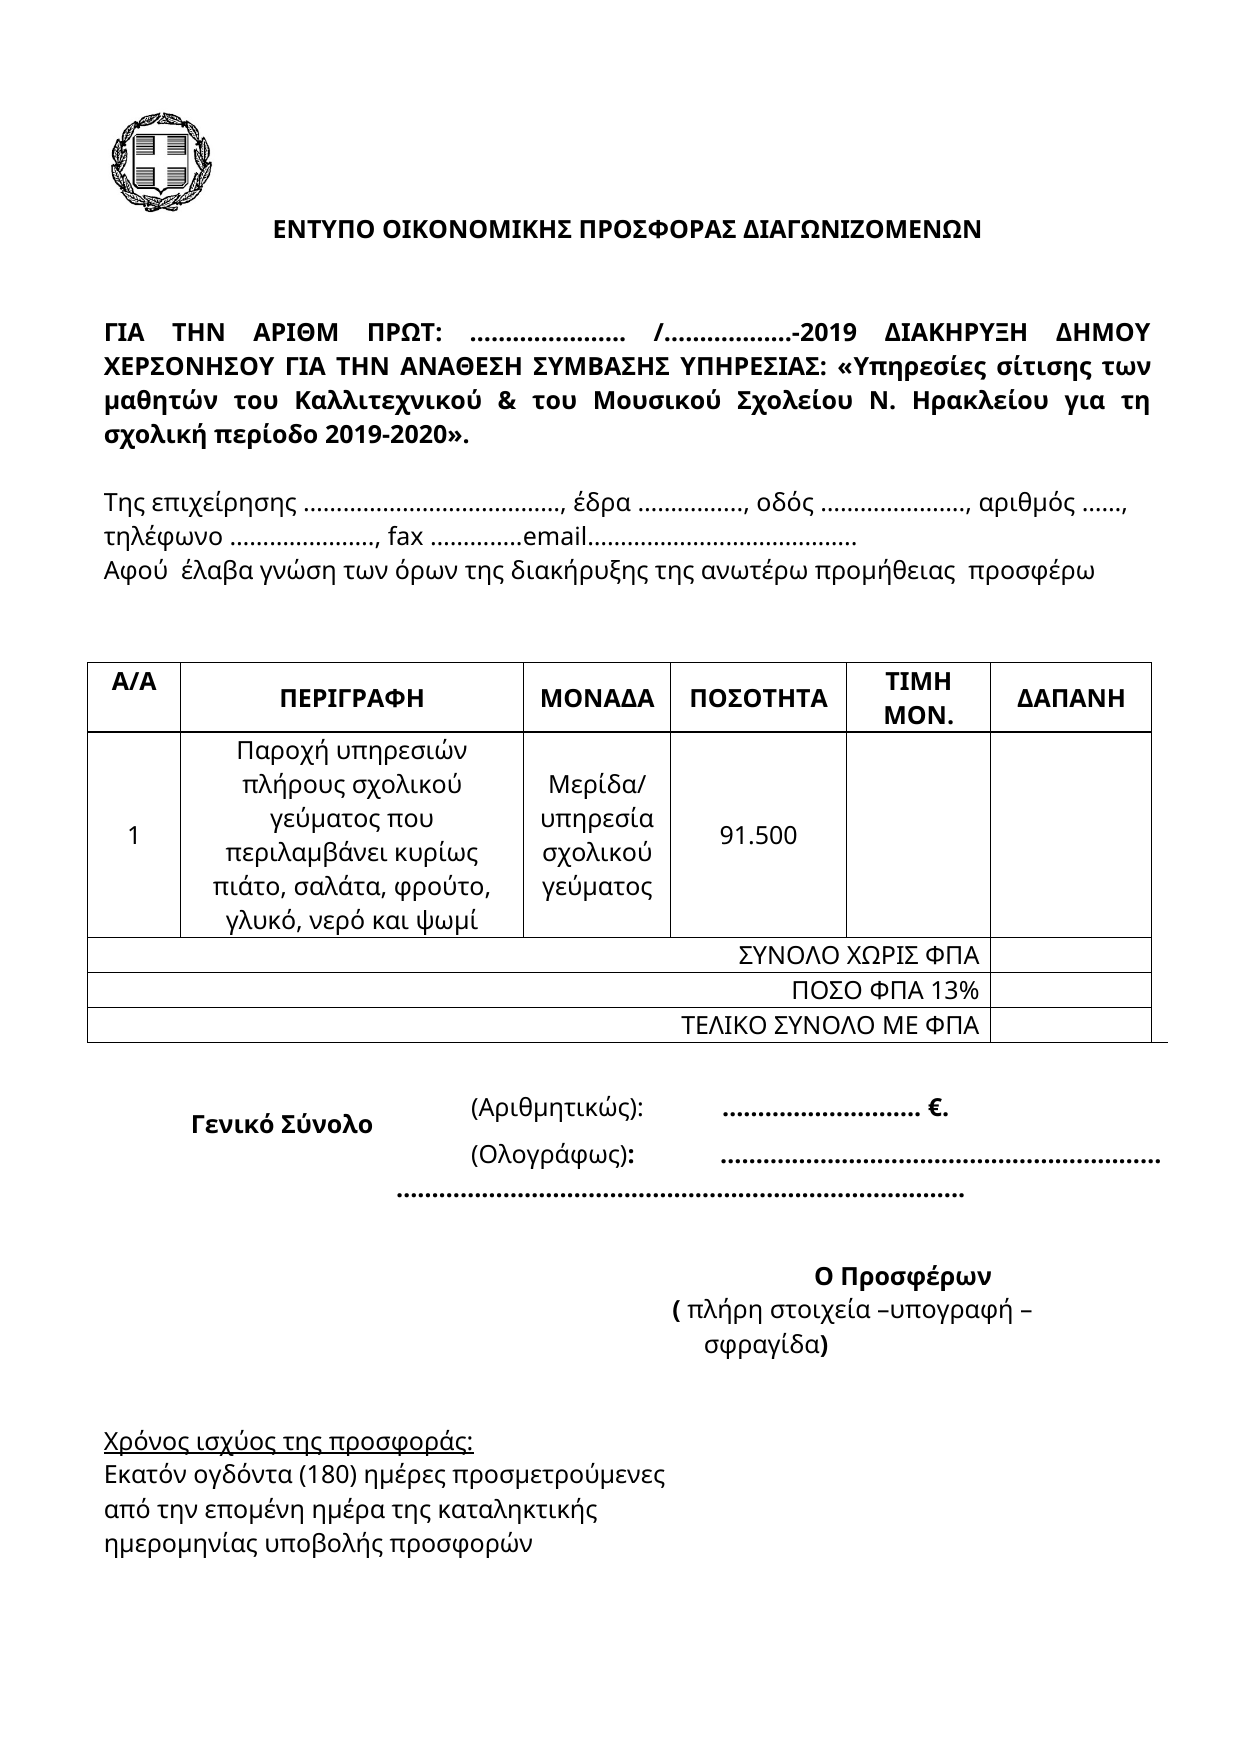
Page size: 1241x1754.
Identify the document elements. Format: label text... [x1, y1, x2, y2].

text ημερομηνίας υποβολής προσφορών [103, 1525, 1152, 1559]
text Ο Προσφέρων [703, 1258, 1152, 1292]
table_cell [847, 733, 990, 937]
table_cell [991, 1008, 1151, 1042]
text ΓΙΑ ΤΗΝ ΑΡΙΘΜ ΠΡΩΤ: …………………. /………………-2019 ΔΙΑΚΗΡΥΞΗ ΔΗΜΟΥ ΧΕΡΣΟΝΗΣΟΥ ΓΙΑ ΤΗΝ ΑΝΑΘΕΣΗ ΣΥΜΒΑΣΗΣ ΥΠΗΡΕΣΙΑΣ: «Υπηρεσίες σίτισης των μαθητών του Καλλιτεχνικού & του Μουσικού Σχολείου Ν. Ηρακλείου για τη σχολική περίοδο 2019-2020». [103, 314, 1152, 451]
table_cell ΣΥΝΟΛΟ ΧΩΡΙΣ ΦΠΑ [88, 938, 990, 972]
text ( πλήρη στοιχεία –υπογραφή –σφραγίδα) [659, 1292, 1152, 1360]
table_header ΤΙΜΗ ΜΟΝ. [847, 663, 990, 731]
table_cell 1 [88, 733, 180, 937]
table_cell Μερίδα/ υπηρεσία σχολικού γεύματος [524, 733, 670, 937]
table_cell [991, 733, 1151, 937]
table_cell ΠΟΣΟ ΦΠΑ 13% [88, 973, 990, 1007]
table_cell ΤΕΛΙΚΟ ΣΥΝΟΛΟ ΜΕ ΦΠΑ [88, 1008, 990, 1042]
table_cell 91.500 [671, 733, 846, 937]
table_cell (Αριθμητικώς): ………………………. €. (Ολογράφως): ……….…………………….……………………… …………………………………………………………………….. [396, 1043, 1168, 1217]
text Της επιχείρησης …………………………………, έδρα …………...., οδός …………………., αριθμός ……, [103, 485, 1152, 519]
table_cell [991, 938, 1151, 972]
table_cell [991, 973, 1151, 1007]
text Εκατόν ογδόντα (180) ημέρες προσμετρούμενες [103, 1457, 1152, 1491]
text από την επομένη ημέρα της καταληκτικής [103, 1491, 1152, 1525]
table_header ΠΕΡΙΓΡΑΦΗ [181, 663, 523, 731]
table_cell Γενικό Σύνολο [104, 1043, 396, 1217]
table_header ΜΟΝΑΔΑ [524, 663, 670, 731]
text Χρόνος ισχύος της προσφοράς: [103, 1423, 1152, 1457]
text Αφού έλαβα γνώση των όρων της διακήρυξης της ανωτέρω προμήθειας προσφέρω [103, 553, 1152, 587]
text ΕΝΤΥΠΟ ΟΙΚΟΝΟΜΙΚΗΣ ΠΡΟΣΦΟΡΑΣ ΔΙΑΓΩΝΙΖΟΜΕΝΩΝ [103, 212, 1152, 246]
picture [103, 103, 219, 213]
table_header ΔΑΠΑΝΗ [991, 663, 1151, 731]
text τηλέφωνο …………………., fax …………..email………………………………….. [103, 519, 1152, 553]
table_header Α/Α [88, 663, 180, 731]
table_cell Παροχή υπηρεσιών πλήρους σχολικού γεύματος που περιλαμβάνει κυρίως πιάτο, σαλάτα, φρούτο, γλυκό, νερό και ψωμί [181, 733, 523, 937]
table_header ΠΟΣΟΤΗΤΑ [671, 663, 846, 731]
